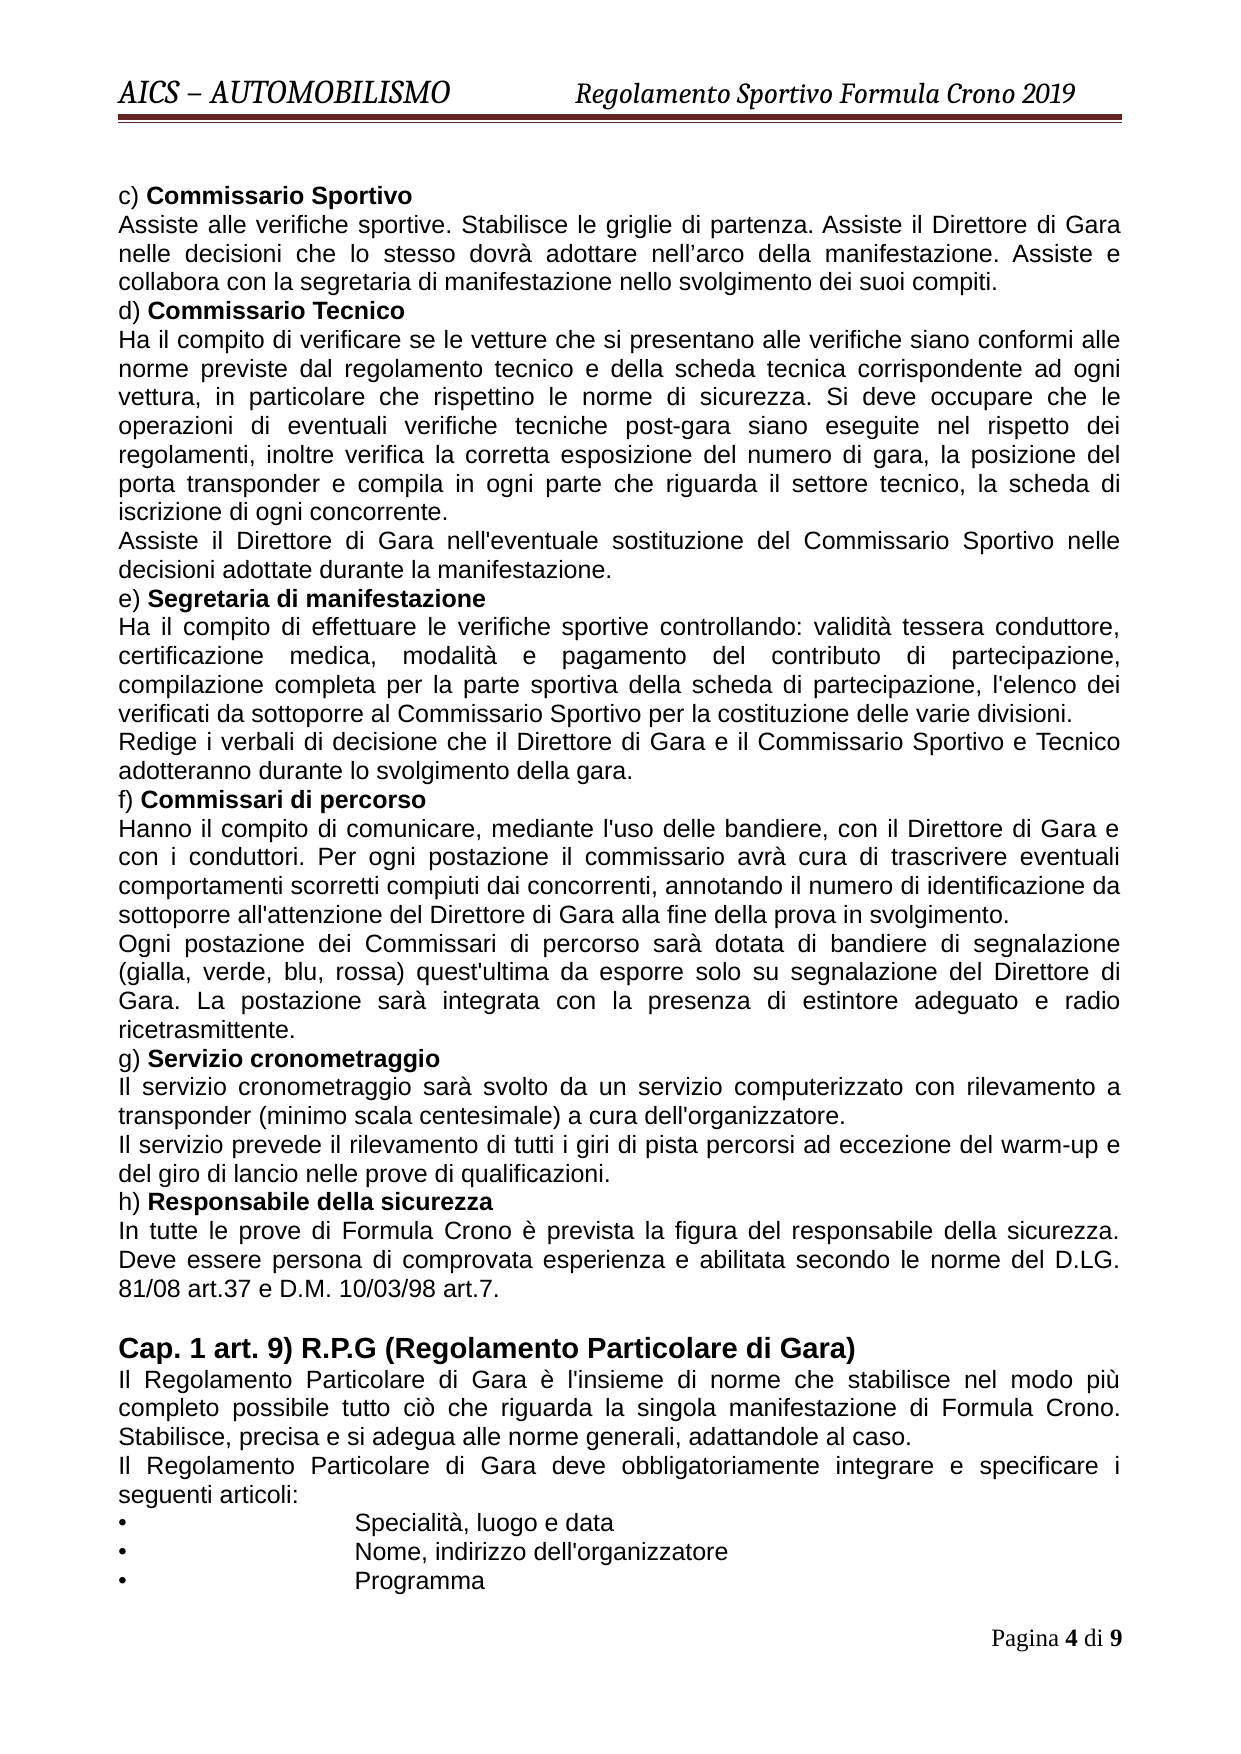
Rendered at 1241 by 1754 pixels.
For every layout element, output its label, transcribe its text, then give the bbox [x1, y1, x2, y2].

text h) Responsabile della sicurezza [118, 1187, 1122, 1216]
text Assiste il Direttore di Gara nell'eventuale sostituzione del Commissario Sportivo nelle decisioni adottate durante la manifestazione. [118, 526, 1122, 583]
text Il servizio cronometraggio sarà svolto da un servizio computerizzato con rilevamento a transponder (minimo scala centesimale) a cura dell'organizzatore. [118, 1072, 1122, 1130]
text g) Servizio cronometraggio [118, 1043, 1122, 1072]
text Cap. 1 art. 9) R.P.G (Regolamento Particolare di Gara) [118, 1331, 1122, 1364]
list Specialità, luogo e data [118, 1508, 1122, 1537]
text e) Segretaria di manifestazione [118, 583, 1122, 612]
list Nome, indirizzo dell'organizzatore [118, 1537, 1122, 1566]
text c) Commissario Sportivo [118, 181, 1122, 210]
text Il servizio prevede il rilevamento di tutti i giri di pista percorsi ad eccezione del warm-up e del giro di lancio nelle prove di qualificazioni. [118, 1130, 1122, 1187]
text Ha il compito di effettuare le verifiche sportive controllando: validità tessera conduttore, certificazione medica, modalità e pagamento del contributo di partecipazione, compilazione completa per la parte sportiva della scheda di partecipazione, l'elenco dei verificati da sottoporre al Commissario Sportivo per la costituzione delle varie divisioni. [118, 612, 1122, 727]
text In tutte le prove di Formula Crono è prevista la figura del responsabile della sicurezza. Deve essere persona di comprovata esperienza e abilitata secondo le norme del D.LG. 81/08 art.37 e D.M. 10/03/98 art.7. [118, 1216, 1122, 1302]
text Il Regolamento Particolare di Gara è l'insieme di norme che stabilisce nel modo più completo possibile tutto ciò che riguarda la singola manifestazione di Formula Crono. Stabilisce, precisa e si adegua alle norme generali, adattandole al caso. [118, 1364, 1122, 1451]
text f) Commissari di percorso [118, 785, 1122, 813]
text d) Commissario Tecnico [118, 296, 1122, 325]
text Redige i verbali di decisione che il Direttore di Gara e il Commissario Sportivo e Tecnico adotteranno durante lo svolgimento della gara. [118, 727, 1122, 785]
text Ogni postazione dei Commissari di percorso sarà dotata di bandiere di segnalazione (gialla, verde, blu, rossa) quest'ultima da esporre solo su segnalazione del Direttore di Gara. La postazione sarà integrata con la presenza di estintore adeguato e radio ricetrasmittente. [118, 928, 1122, 1043]
text Hanno il compito di comunicare, mediante l'uso delle bandiere, con il Direttore di Gara e con i conduttori. Per ogni postazione il commissario avrà cura di trascrivere eventuali comportamenti scorretti compiuti dai concorrenti, annotando il numero di identificazione da sottoporre all'attenzione del Direttore di Gara alla fine della prova in svolgimento. [118, 813, 1122, 928]
list Programma [118, 1566, 1122, 1595]
text Assiste alle verifiche sportive. Stabilisce le griglie di partenza. Assiste il Direttore di Gara nelle decisioni che lo stesso dovrà adottare nell’arco della manifestazione. Assiste e collabora con la segretaria di manifestazione nello svolgimento dei suoi compiti. [118, 210, 1122, 296]
text Ha il compito di verificare se le vetture che si presentano alle verifiche siano conformi alle norme previste dal regolamento tecnico e della scheda tecnica corrispondente ad ogni vettura, in particolare che rispettino le norme di sicurezza. Si deve occupare che le operazioni di eventuali verifiche tecniche post-gara siano eseguite nel rispetto dei regolamenti, inoltre verifica la corretta esposizione del numero di gara, la posizione del porta transponder e compila in ogni parte che riguarda il settore tecnico, la scheda di iscrizione di ogni concorrente. [118, 325, 1122, 526]
text Il Regolamento Particolare di Gara deve obbligatoriamente integrare e specificare i seguenti articoli: [118, 1451, 1122, 1508]
